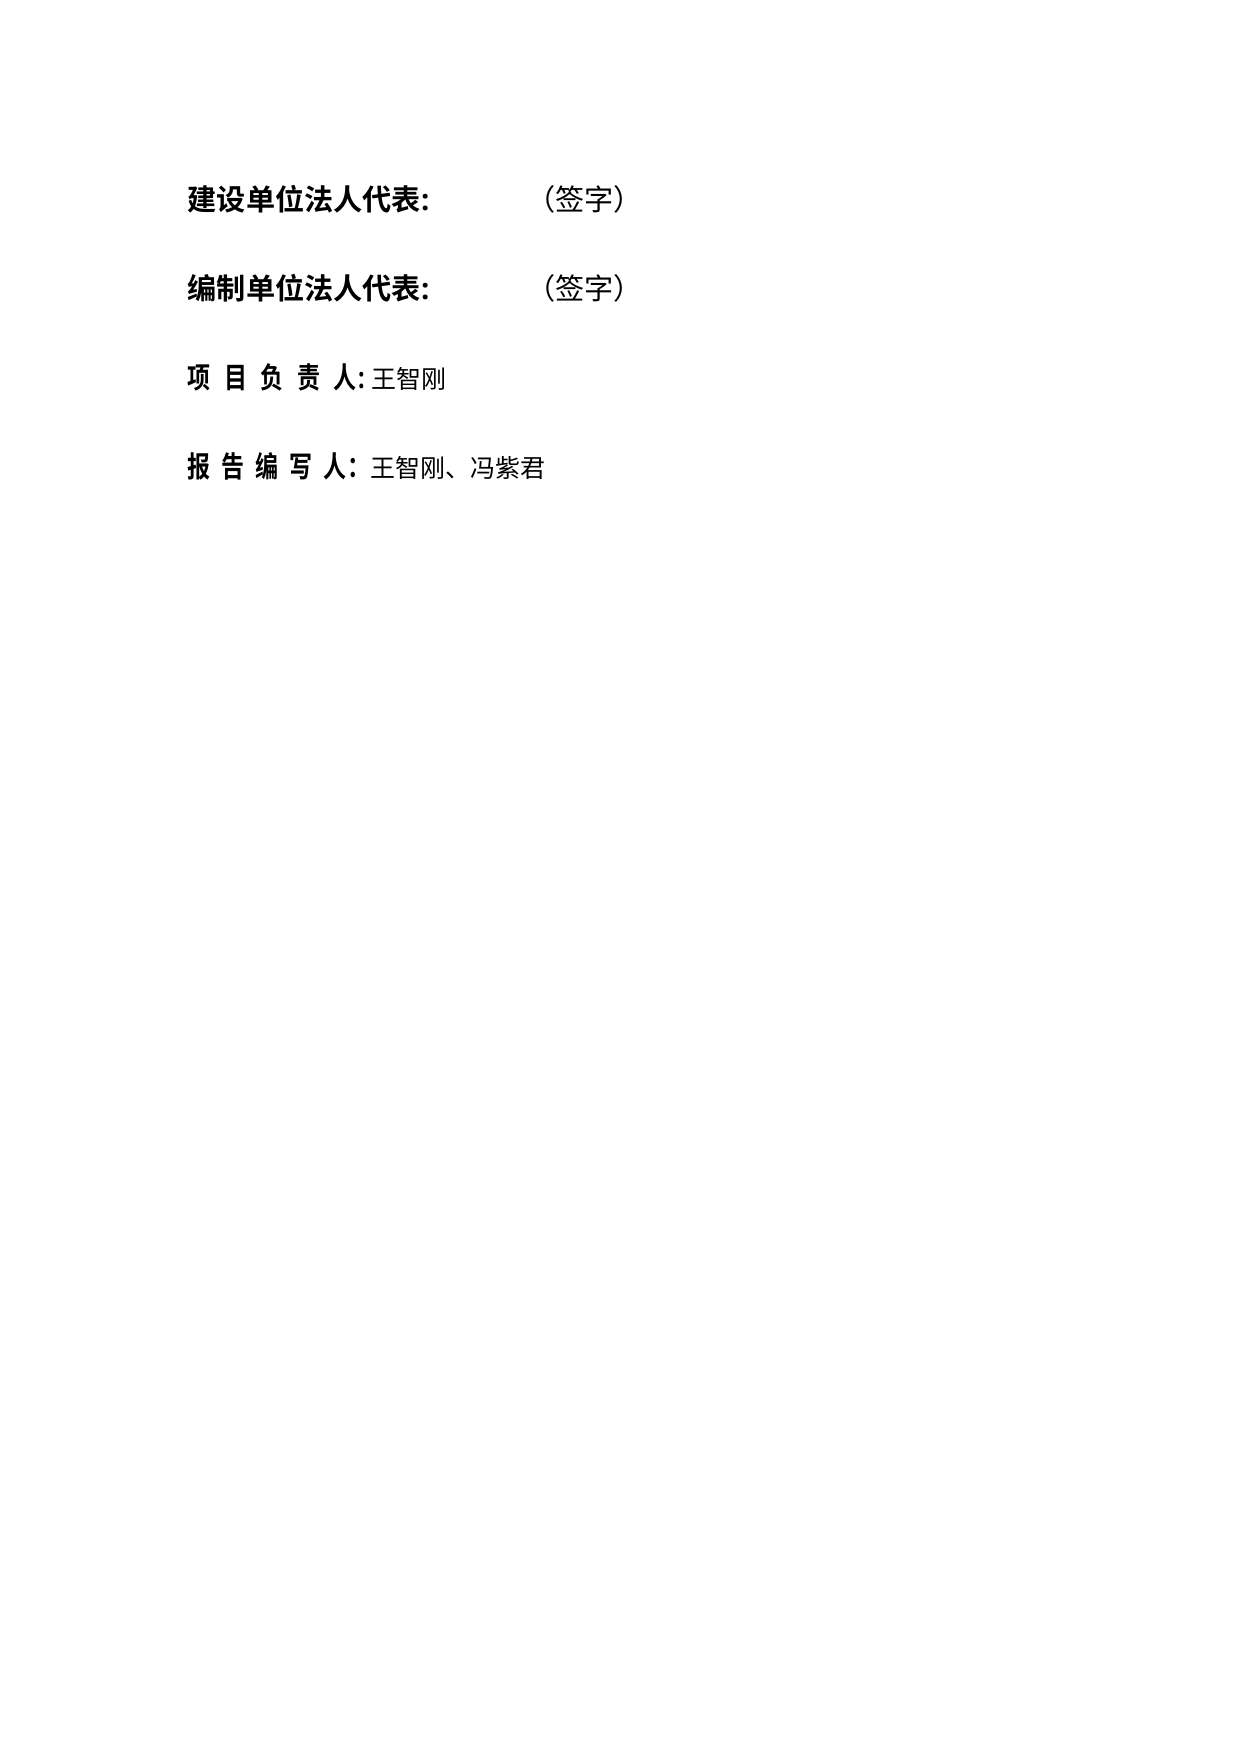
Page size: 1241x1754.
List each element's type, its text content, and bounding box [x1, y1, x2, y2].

text 编制单位法人代表: （签字） [187, 253, 1053, 321]
text 报 告 编 写 人：王智刚、冯紫君 [187, 431, 1053, 499]
text 建设单位法人代表: （签字） [187, 164, 1053, 232]
text 项 目 负 责 人: 王智刚 [187, 342, 1053, 410]
